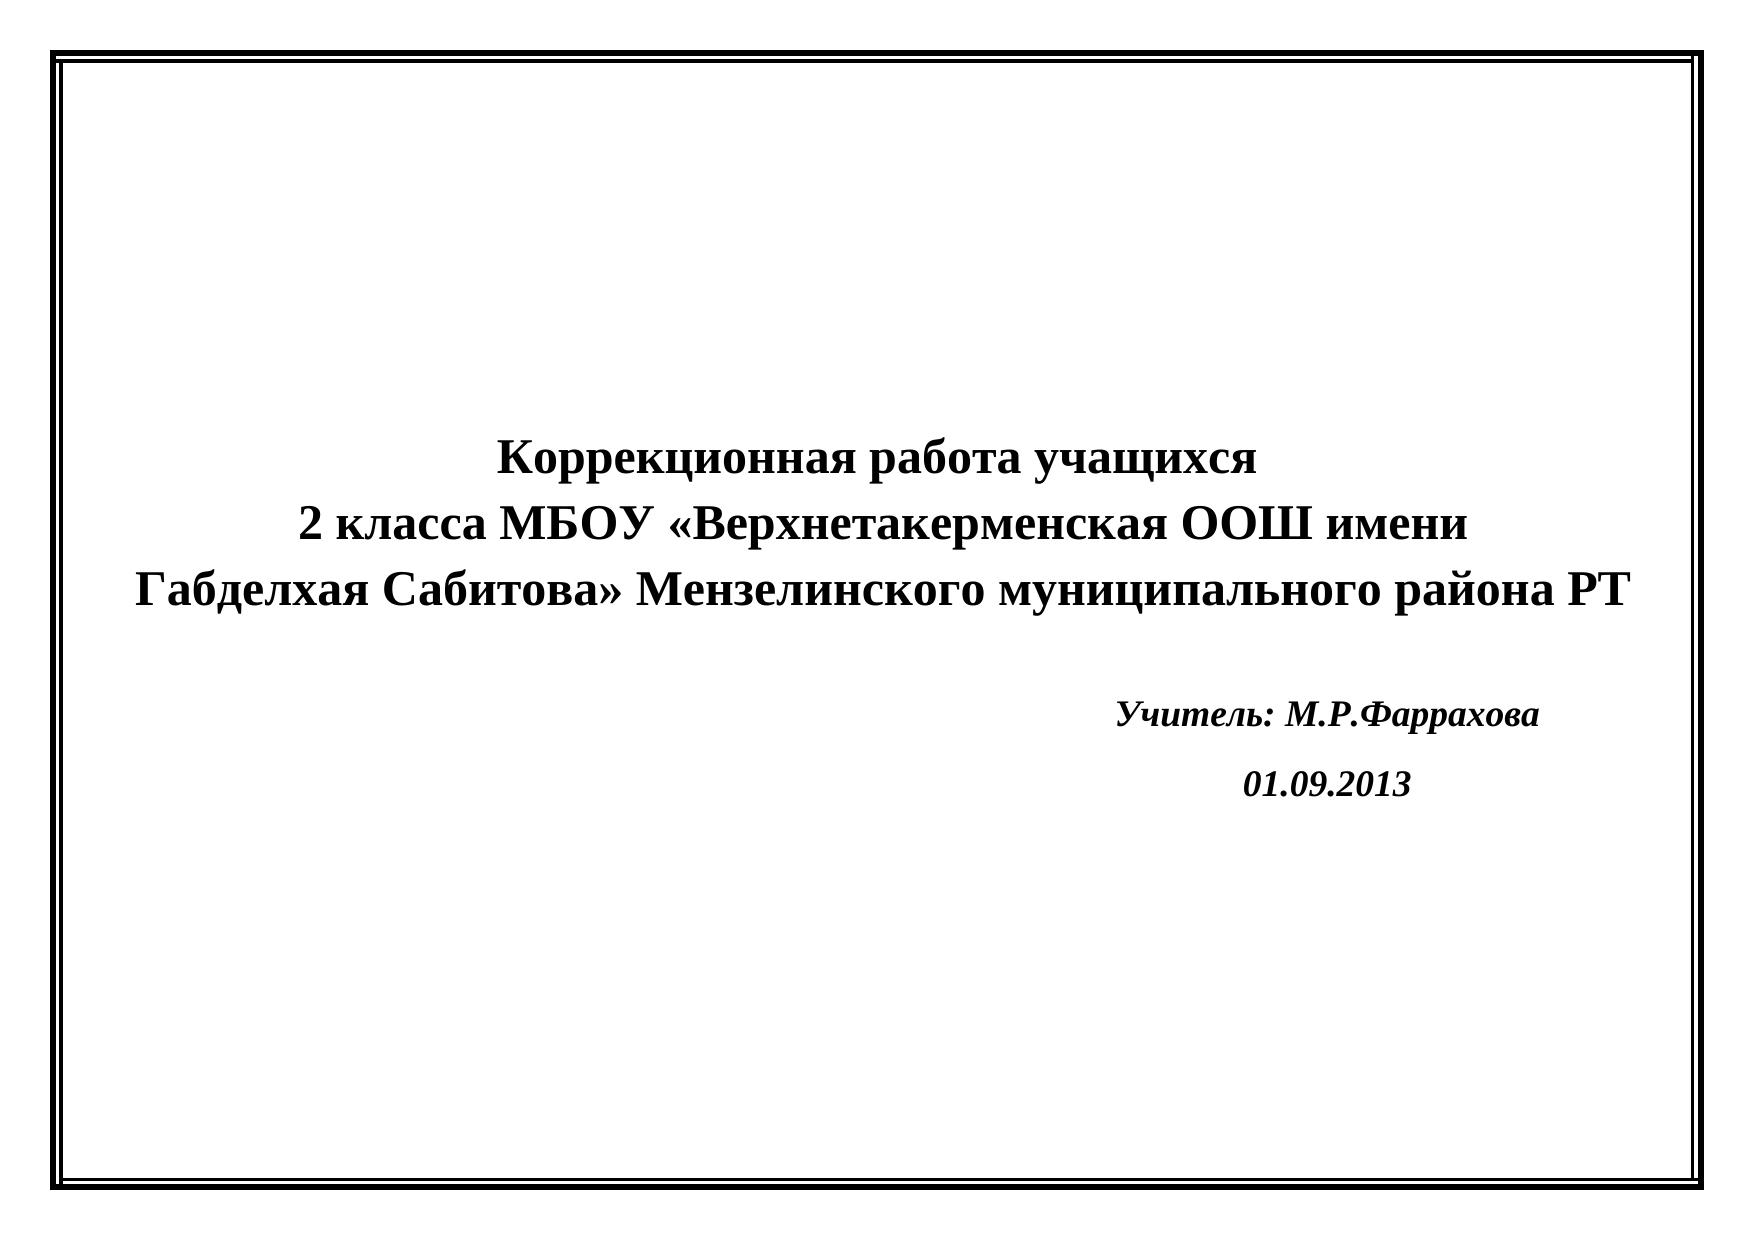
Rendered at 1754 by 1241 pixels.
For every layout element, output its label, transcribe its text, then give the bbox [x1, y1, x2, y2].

text 2 класса МБОУ «Верхнетакерменская ООШ имени [75, 493, 1679, 551]
text Габделхая Сабитова» Мензелинского муниципального района РТ [75, 559, 1679, 617]
text Коррекционная работа учащихся [75, 427, 1679, 484]
text Учитель: М.Р.Фаррахова [75, 691, 1679, 734]
text 01.09.2013 [75, 762, 1679, 805]
